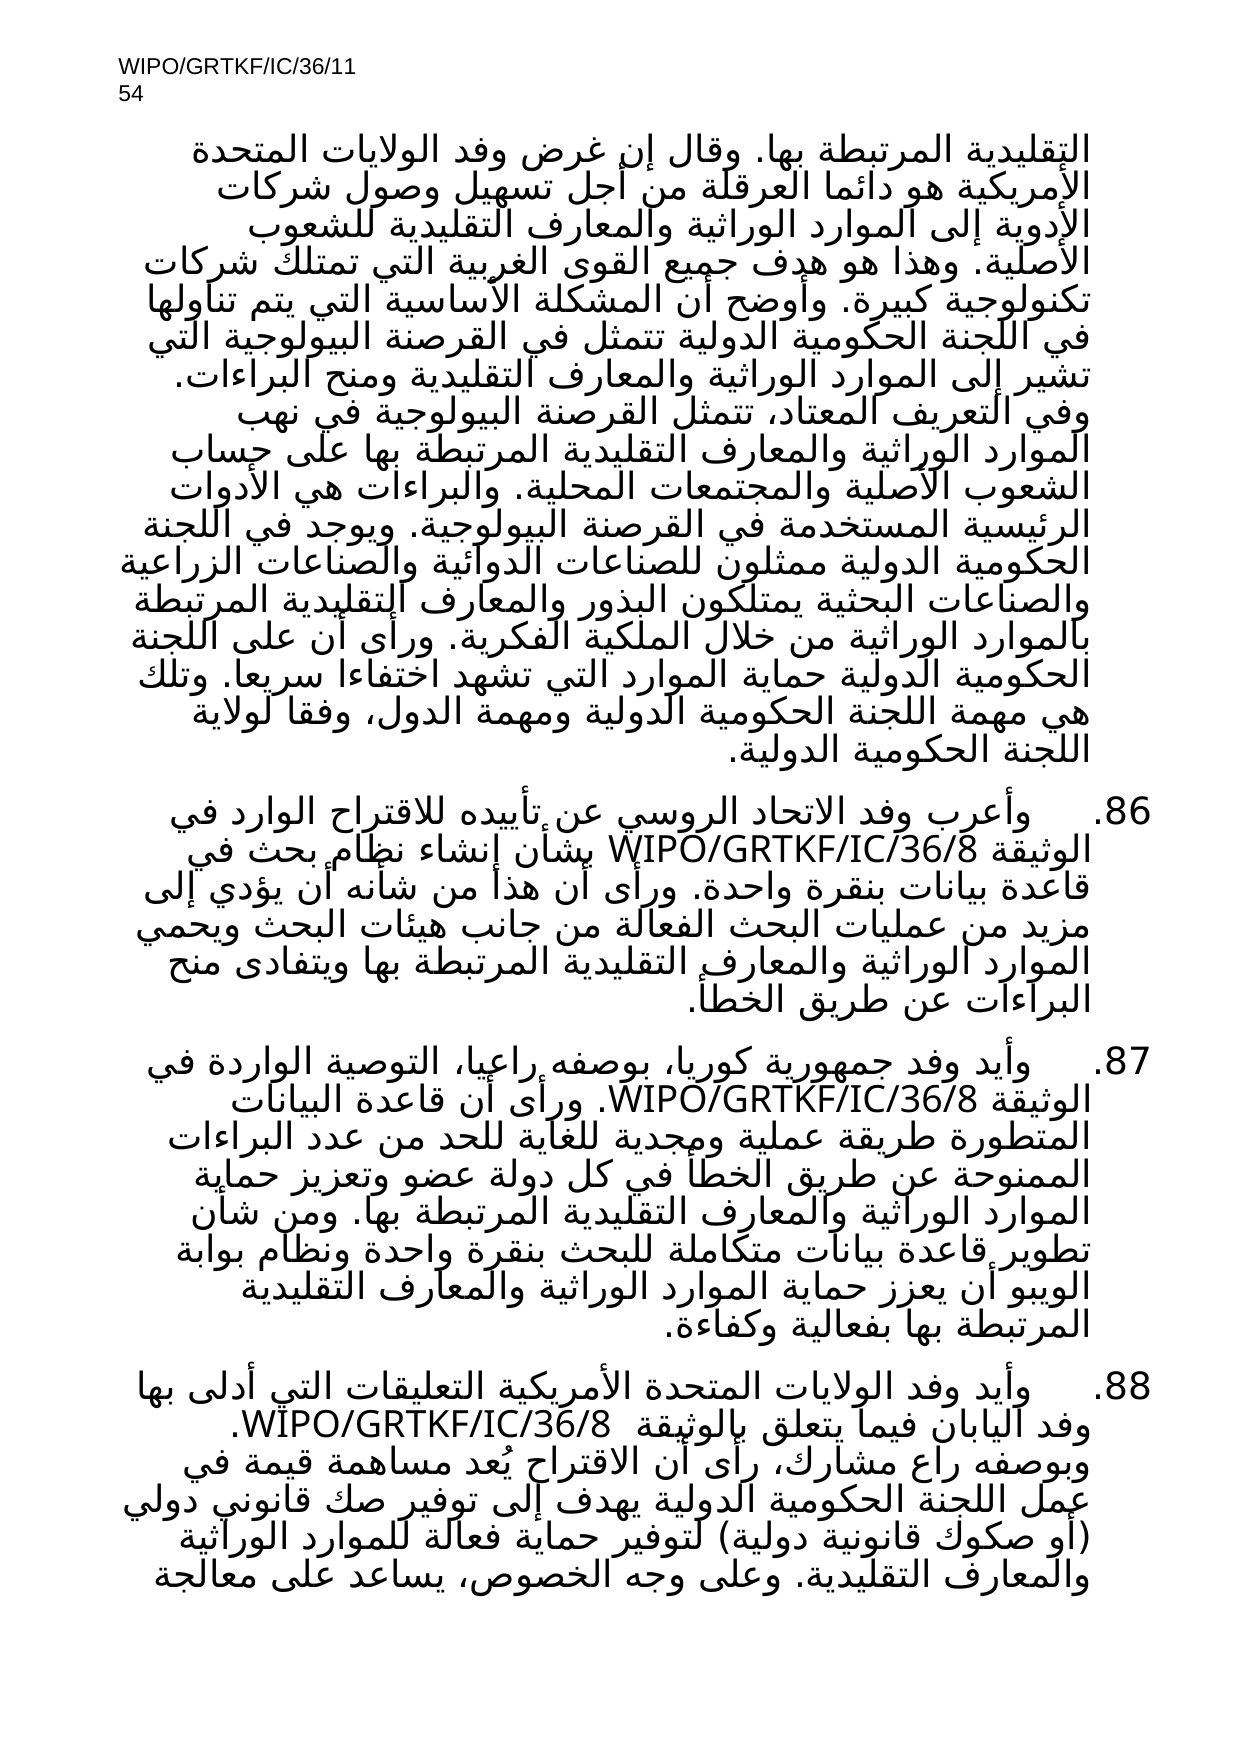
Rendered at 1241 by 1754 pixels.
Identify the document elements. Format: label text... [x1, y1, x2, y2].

text وأيد وفد جمهورية كوريا، بوصفه راعيا، التوصية الواردة في الوثيقة WIPO/GRTKF/IC/36/8. ورأى أن قاعدة البيانات المتطورة طريقة عملية ومجدية للغاية للحد من عدد البراءات الممنوحة عن طريق الخطأ في كل دولة عضو وتعزيز حماية الموارد الوراثية والمعارف التقليدية المرتبطة بها. ومن شأن تطوير قاعدة بيانات متكاملة للبحث بنقرة واحدة ونظام بوابة الويبو أن يعزز حماية الموارد الوراثية والمعارف التقليدية المرتبطة بها بفعالية وكفاءة. [118, 1045, 1092, 1345]
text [118, 1370, 1092, 1595]
text وأعرب وفد الاتحاد الروسي عن تأييده للاقتراح الوارد في الوثيقة WIPO/GRTKF/IC/36/8 بشأن إنشاء نظام بحث في قاعدة بيانات بنقرة واحدة. ورأى أن هذا من شأنه أن يؤدي إلى مزيد من عمليات البحث الفعالة من جانب هيئات البحث ويحمي الموارد الوراثية والمعارف التقليدية المرتبطة بها ويتفادى منح البراءات عن طريق الخطأ. [118, 795, 1092, 1020]
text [118, 132, 1092, 770]
